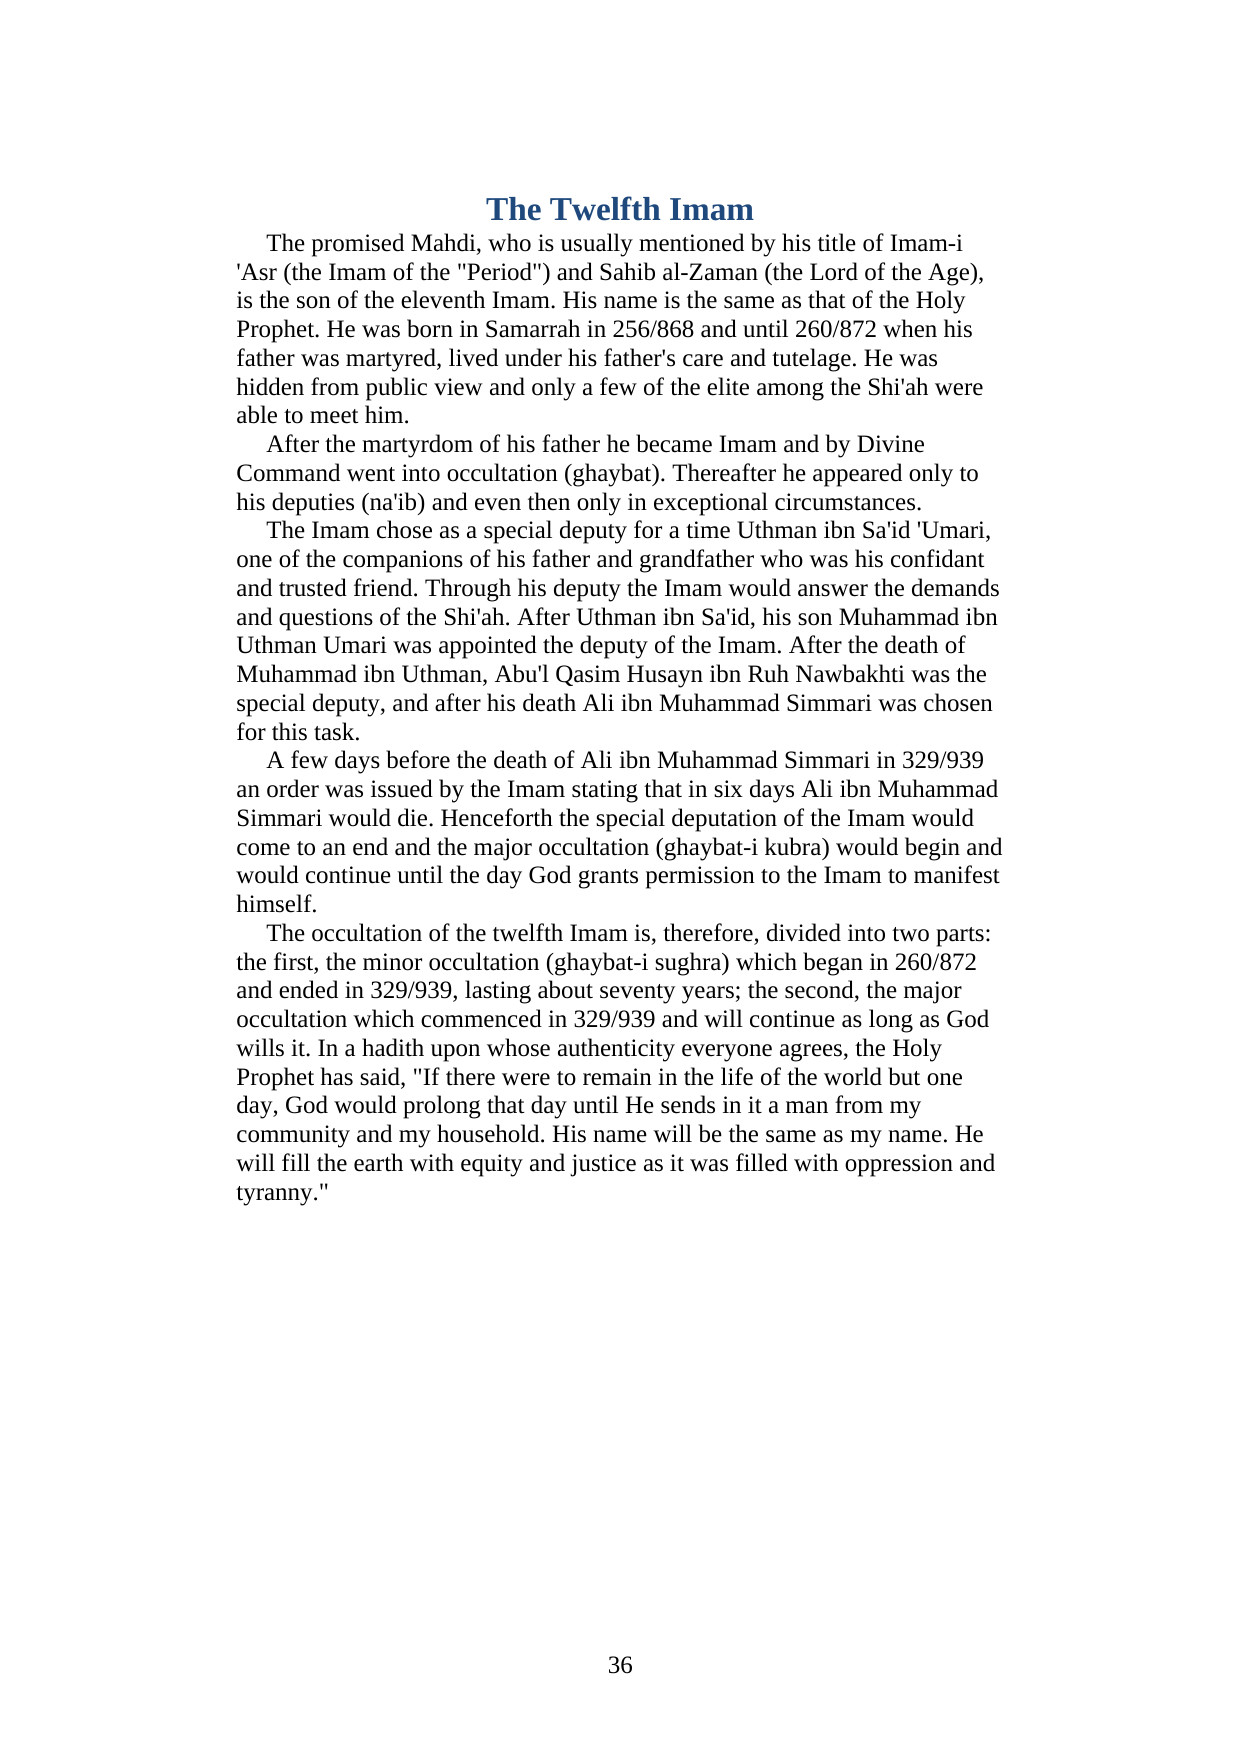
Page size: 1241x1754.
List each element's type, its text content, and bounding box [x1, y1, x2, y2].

text The Imam chose as a special deputy for a time Uthman ibn Sa'id 'Umari, one of the companions of his father and grandfather who was his confidant and trusted friend. Through his deputy the Imam would answer the demands and questions of the Shi'ah. After Uthman ibn Sa'id, his son Muhammad ibn Uthman Umari was appointed the deputy of the Imam. After the death of Muhammad ibn Uthman, Abu'l Qasim Husayn ibn Ruh Nawbakhti was the special deputy, and after his death Ali ibn Muhammad Simmari was chosen for this task. [236, 516, 1004, 746]
subtitle The Twelfth Imam [236, 190, 1004, 228]
text A few days before the death of Ali ibn Muhammad Simmari in 329/939 an order was issued by the Imam stating that in six days Ali ibn Muhammad Simmari would die. Henceforth the special deputation of the Imam would come to an end and the major occultation (ghaybat-i kubra) would begin and would continue until the day God grants permission to the Imam to manifest himself. [236, 746, 1004, 918]
text The occultation of the twelfth Imam is, therefore, divided into two parts: the first, the minor occultation (ghaybat-i sughra) which began in 260/872 and ended in 329/939, lasting about seventy years; the second, the major occultation which commenced in 329/939 and will continue as long as God wills it. In a hadith upon whose authenticity everyone agrees, the Holy Prophet has said, "If there were to remain in the life of the world but one day, God would prolong that day until He sends in it a man from my community and my household. His name will be the same as my name. He will fill the earth with equity and justice as it was filled with oppression and tyranny." [236, 918, 1004, 1206]
text The promised Mahdi, who is usually mentioned by his title of Imam-i 'Asr (the Imam of the "Period") and Sahib al-Zaman (the Lord of the Age), is the son of the eleventh Imam. His name is the same as that of the Holy Prophet. He was born in Samarrah in 256/868 and until 260/872 when his father was martyred, lived under his father's care and tutelage. He was hidden from public view and only a few of the elite among the Shi'ah were able to meet him. [236, 228, 1004, 429]
text After the martyrdom of his father he became Imam and by Divine Command went into occultation (ghaybat). Thereafter he appeared only to his deputies (na'ib) and even then only in exceptional circumstances. [236, 429, 1004, 516]
